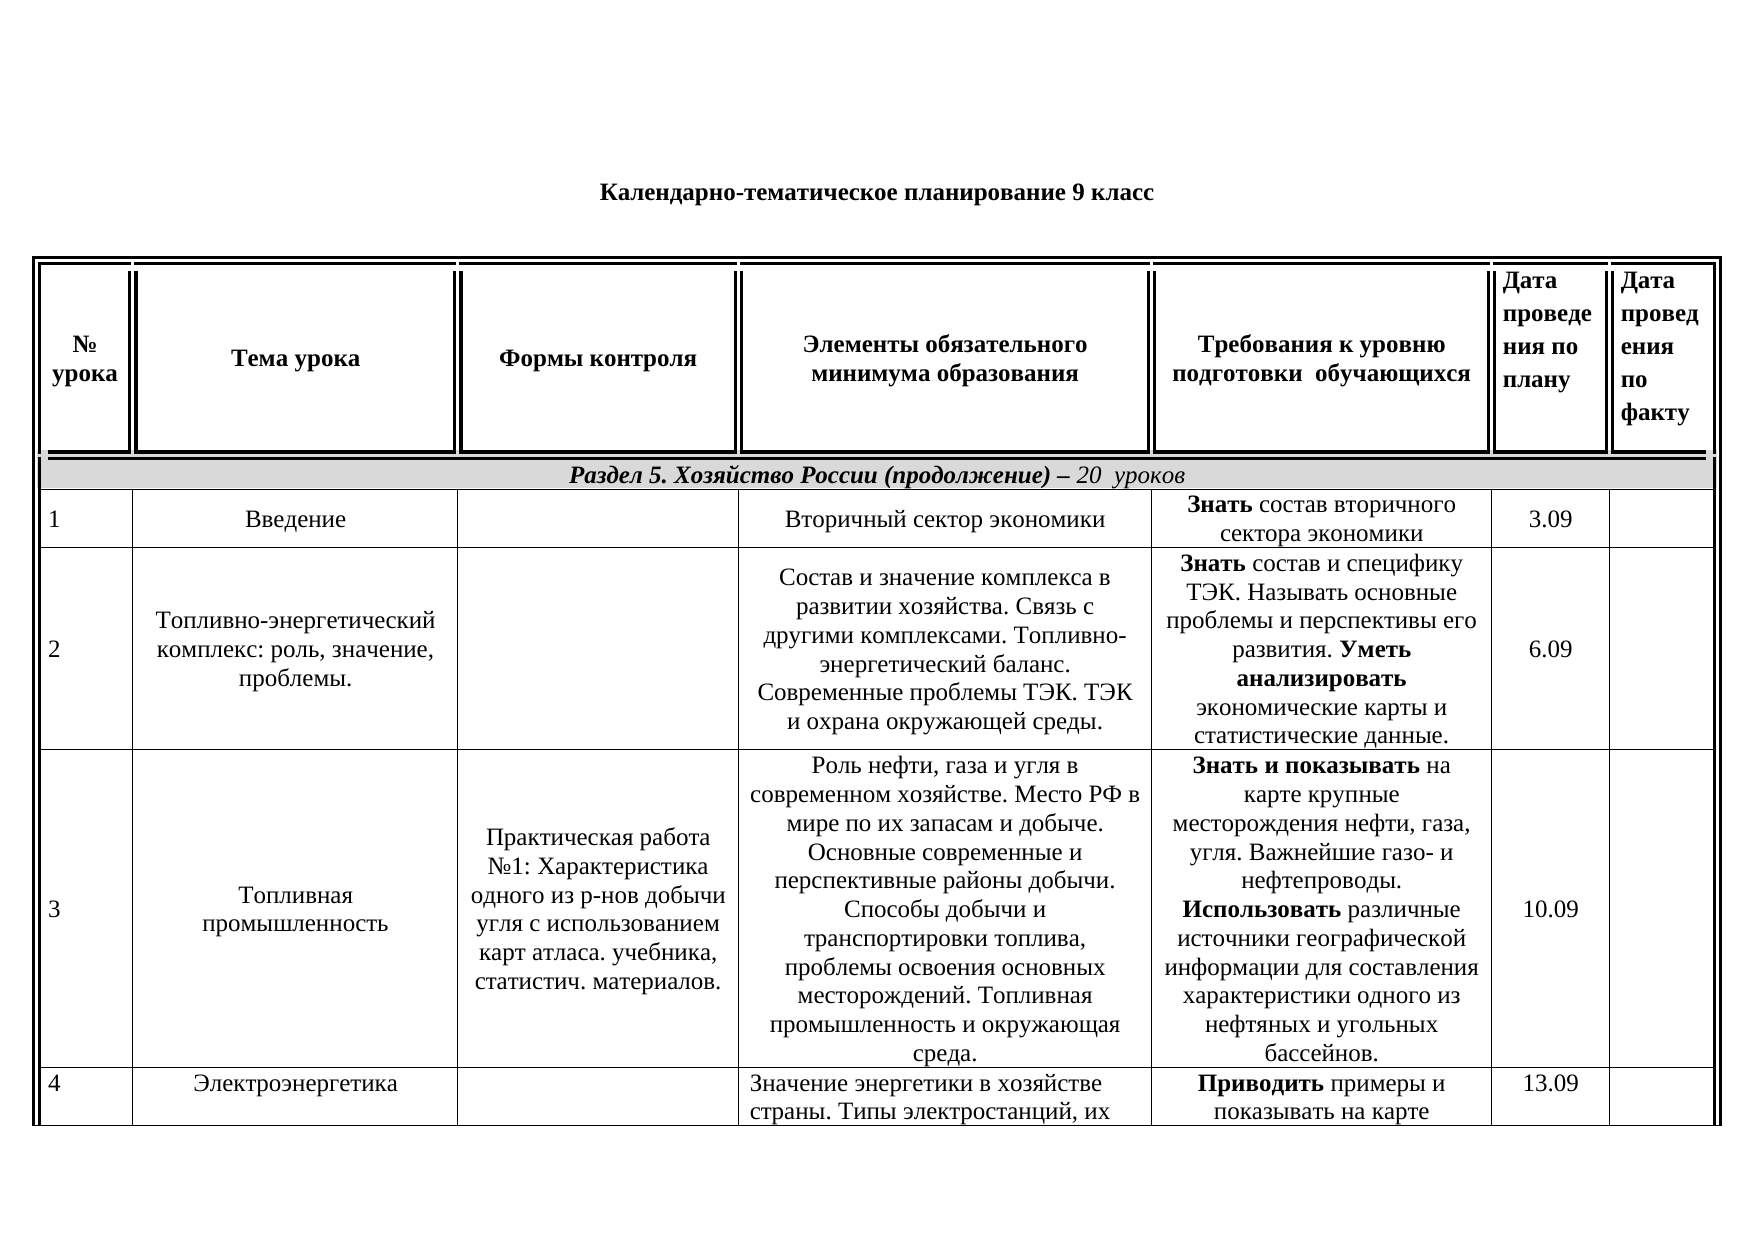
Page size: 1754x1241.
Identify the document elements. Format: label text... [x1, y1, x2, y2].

table_cell Вторичный сектор экономики [739, 490, 1151, 547]
table_cell Электроэнергетика [133, 1068, 457, 1125]
table_cell [1610, 490, 1713, 547]
table_header Требования к уровню подготовки обучающихся [1152, 259, 1491, 450]
table_cell [458, 1068, 738, 1125]
text Календарно-тематическое планирование 9 класс [118, 177, 1636, 206]
table_header Дата проведения по плану [1491, 259, 1609, 450]
table_header Формы контроля [458, 259, 738, 450]
table_cell 1 [41, 490, 132, 547]
table_cell Роль нефти, газа и угля в современном хозяйстве. Место РФ в мире по их запасам и добыче. Основные современные и перспективные районы добычи. Способы добычи и транспортировки топлива, проблемы освоения основных месторождений. Топливная промышленность и окружающая среда. [739, 750, 1151, 1067]
table_header Дата проведения по факту [1609, 259, 1717, 450]
table_cell 6.09 [1492, 548, 1609, 749]
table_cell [739, 1068, 1151, 1125]
table_header Тема урока [133, 259, 458, 450]
table_cell Раздел 5. Хозяйство России (продолжение) – 20 уроков [37, 450, 1717, 488]
table_cell 3.09 [1492, 490, 1609, 547]
table_cell Практическая работа №1: Характеристика одного из р-нов добычи угля с использованием карт атласа. учебника, статистич. материалов. [458, 750, 738, 1067]
table_cell 3 [41, 750, 132, 1067]
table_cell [1152, 1068, 1491, 1125]
table_cell [1610, 548, 1713, 749]
table_cell [458, 548, 738, 749]
table_cell 4 [41, 1068, 132, 1125]
table_cell Топливно-энергетический комплекс: роль, значение, проблемы. [133, 548, 457, 749]
table_header Элементы обязательного минимума образования [738, 259, 1152, 450]
table_cell Знать и показывать на карте крупные месторождения нефти, газа, угля. Важнейшие газо- и нефтепроводы. Использовать различные источники географической информации для составления характеристики одного из нефтяных и угольных бассейнов. [1152, 750, 1491, 1067]
table_cell 2 [41, 548, 132, 749]
table_header № урока [37, 259, 133, 450]
table_cell [1610, 750, 1713, 1067]
table_cell Введение [133, 490, 457, 547]
table_cell Знать состав и специфику ТЭК. Называть основные проблемы и перспективы его развития. Уметь анализировать экономические карты и статистические данные. [1152, 548, 1491, 749]
table_cell 13.09 [1492, 1068, 1609, 1125]
table_cell Знать состав вторичного сектора экономики [1152, 490, 1491, 547]
table_cell [458, 490, 738, 547]
table_cell 10.09 [1492, 750, 1609, 1067]
table_cell Топливная промышленность [133, 750, 457, 1067]
table_cell Состав и значение комплекса в развитии хозяйства. Связь с другими комплексами. Топливно-энергетический баланс. Современные проблемы ТЭК. ТЭК и охрана окружающей среды. [739, 548, 1151, 749]
table_cell [1610, 1068, 1713, 1125]
